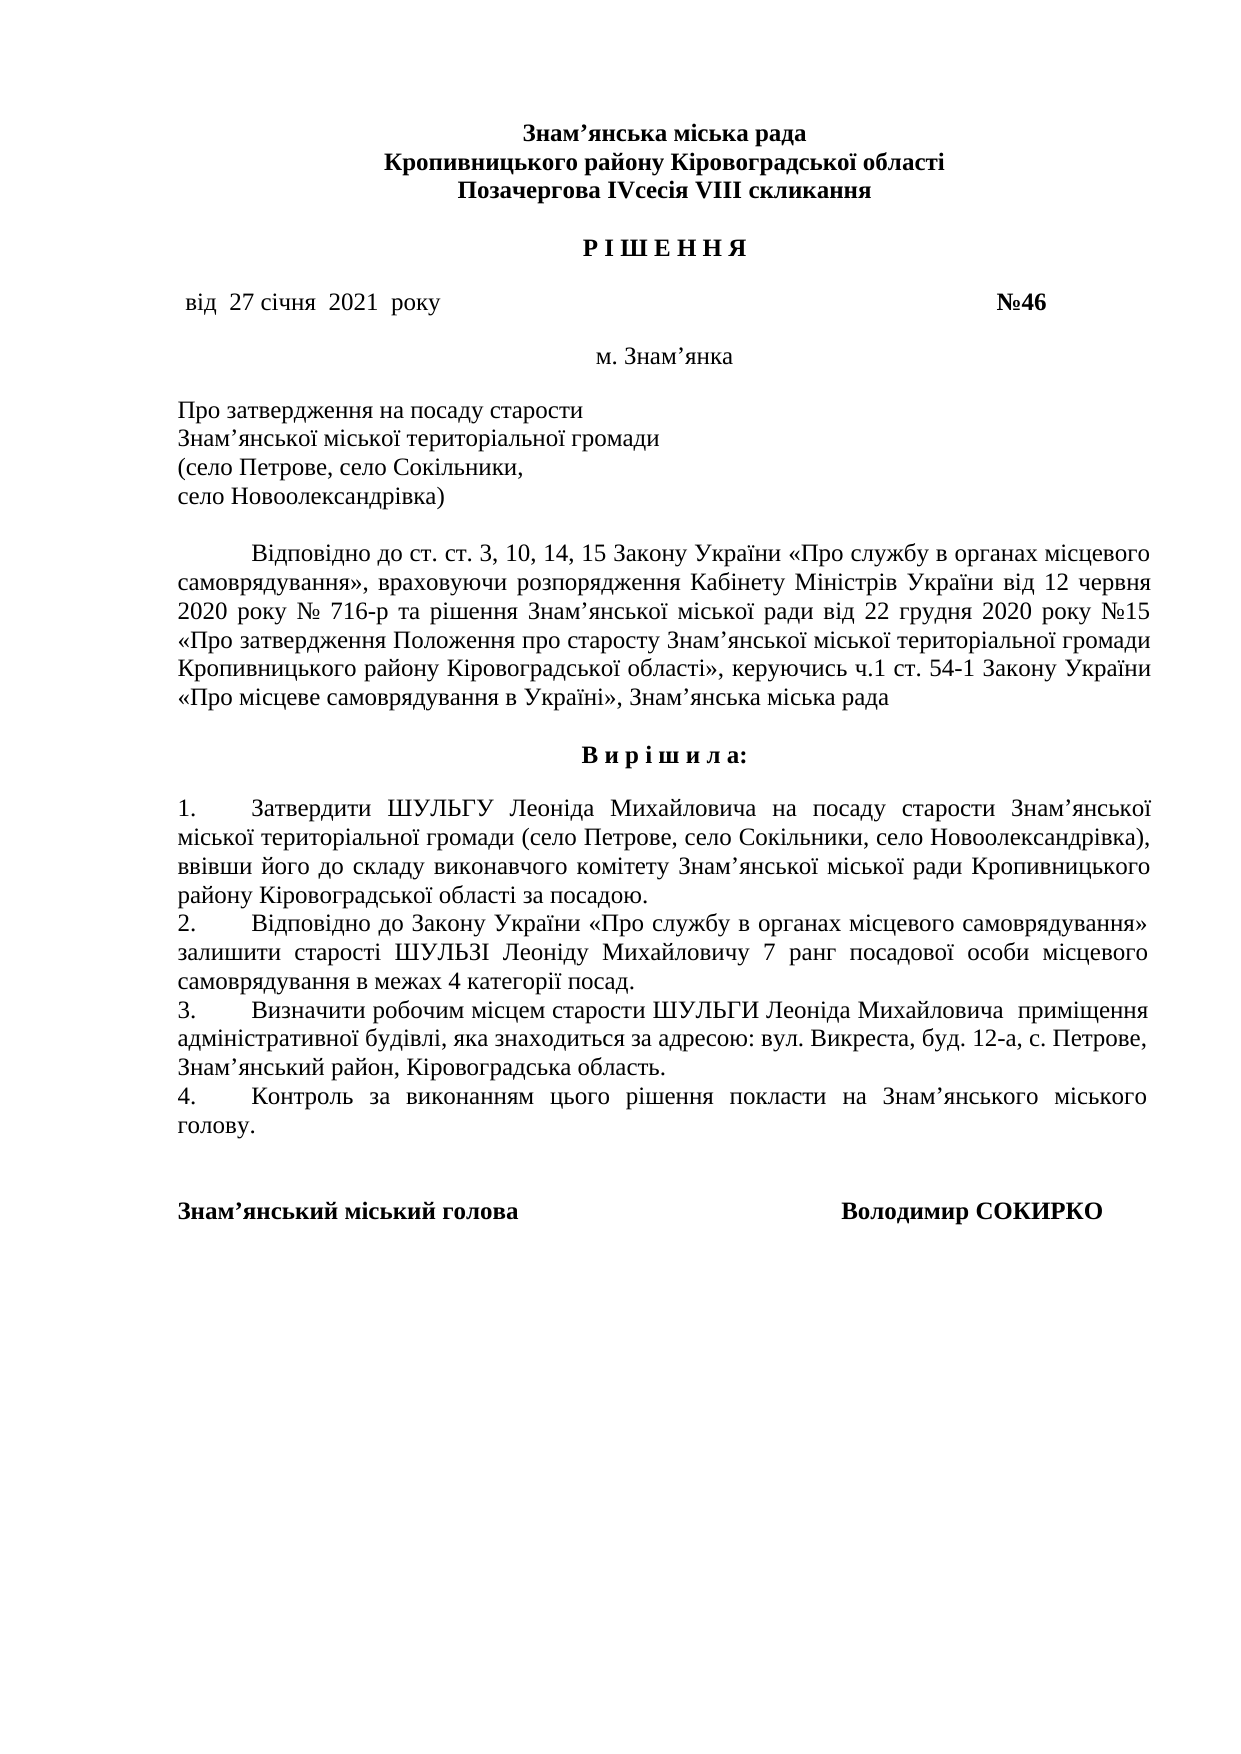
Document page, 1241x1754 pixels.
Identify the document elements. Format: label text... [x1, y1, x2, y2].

text Про затвердження на посаду старости [177, 395, 1152, 423]
list Відповідно до Закону України «Про службу в органах місцевого самоврядування» залишити старості ШУЛЬЗІ Леоніду Михайловичу 7 ранг посадової особи місцевого самоврядування в межах 4 категорії посад. [177, 908, 1148, 995]
text Знам’янської міської територіальної громади [177, 423, 1152, 452]
text (село Петрове, село Сокільники, [177, 452, 1152, 481]
title Позачергова ІVсесія VIII скликання [177, 176, 1152, 204]
text м. Знам’янка [177, 341, 1152, 369]
list Визначити робочим місцем старости ШУЛЬГИ Леоніда Михайловича приміщення адміністративної будівлі, яка знаходиться за адресою: вул. Викреста, буд. 12-а, с. Петрове, Знам’янський район, Кіровоградська область. [177, 995, 1148, 1081]
list Контроль за виконанням цього рішення покласти на Знам’янського міського голову. [177, 1081, 1148, 1138]
list Затвердити ШУЛЬГУ Леоніда Михайловича на посаду старости Знам’янської міської територіальної громади (село Петрове, село Сокільники, село Новоолександрівка), ввівши його до складу виконавчого комітету Знам’янської міської ради Кропивницького району Кіровоградської області за посадою. [177, 793, 1152, 908]
title Кропивницького району Кіровоградської області [177, 147, 1152, 176]
text Р І Ш Е Н Н Я [177, 233, 1152, 262]
title Знам’янська міська рада [177, 118, 1152, 147]
text Знам’янський міський голова Володимир СОКИРКО [177, 1196, 1145, 1225]
text від 27 січня 2021 року №46 [177, 287, 1152, 316]
text Відповідно до ст. ст. 3, 10, 14, 15 Закону України «Про службу в органах місцевого самоврядування», враховуючи розпорядження Кабінету Міністрів України від 12 червня 2020 року № 716-р та рішення Знам’янської міської ради від 22 грудня 2020 року №15 «Про затвердження Положення про старосту Знам’янської міської територіальної громади Кропивницького району Кіровоградської області», керуючись ч.1 ст. 54-1 Закону України «Про місцеве самоврядування в Україні», Знам’янська міська рада [177, 538, 1152, 711]
text В и р і ш и л а: [177, 740, 1152, 768]
text село Новоолександрівка) [177, 481, 1152, 510]
